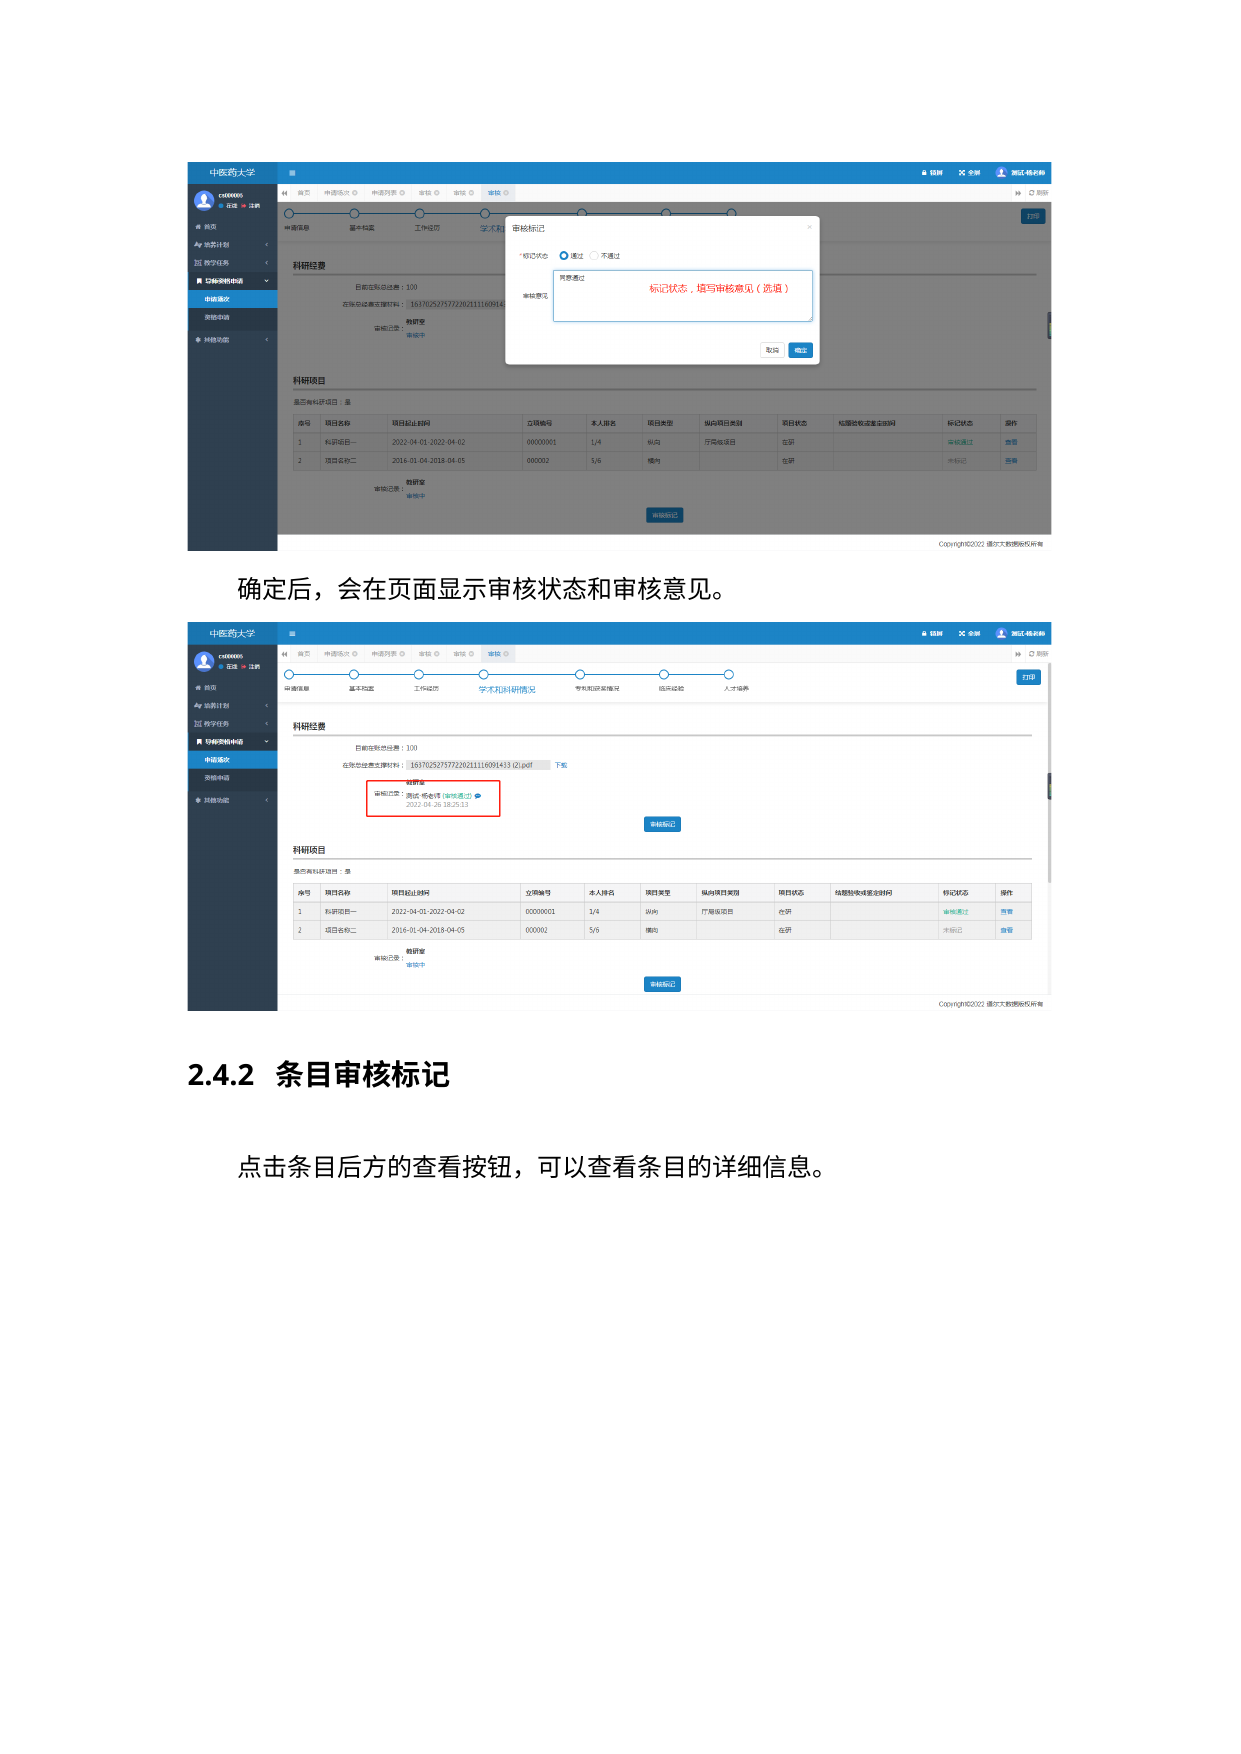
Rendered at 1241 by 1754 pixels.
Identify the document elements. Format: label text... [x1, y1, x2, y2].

picture [187, 622, 1052, 1011]
text 条目审核标记 [187, 1040, 1053, 1105]
text 点击条目后方的查看按钮，可以查看条目的详细信息。 [187, 1133, 1053, 1198]
text 确定后，会在页面显示审核状态和审核意见。 [187, 555, 1053, 620]
picture [187, 162, 1052, 551]
